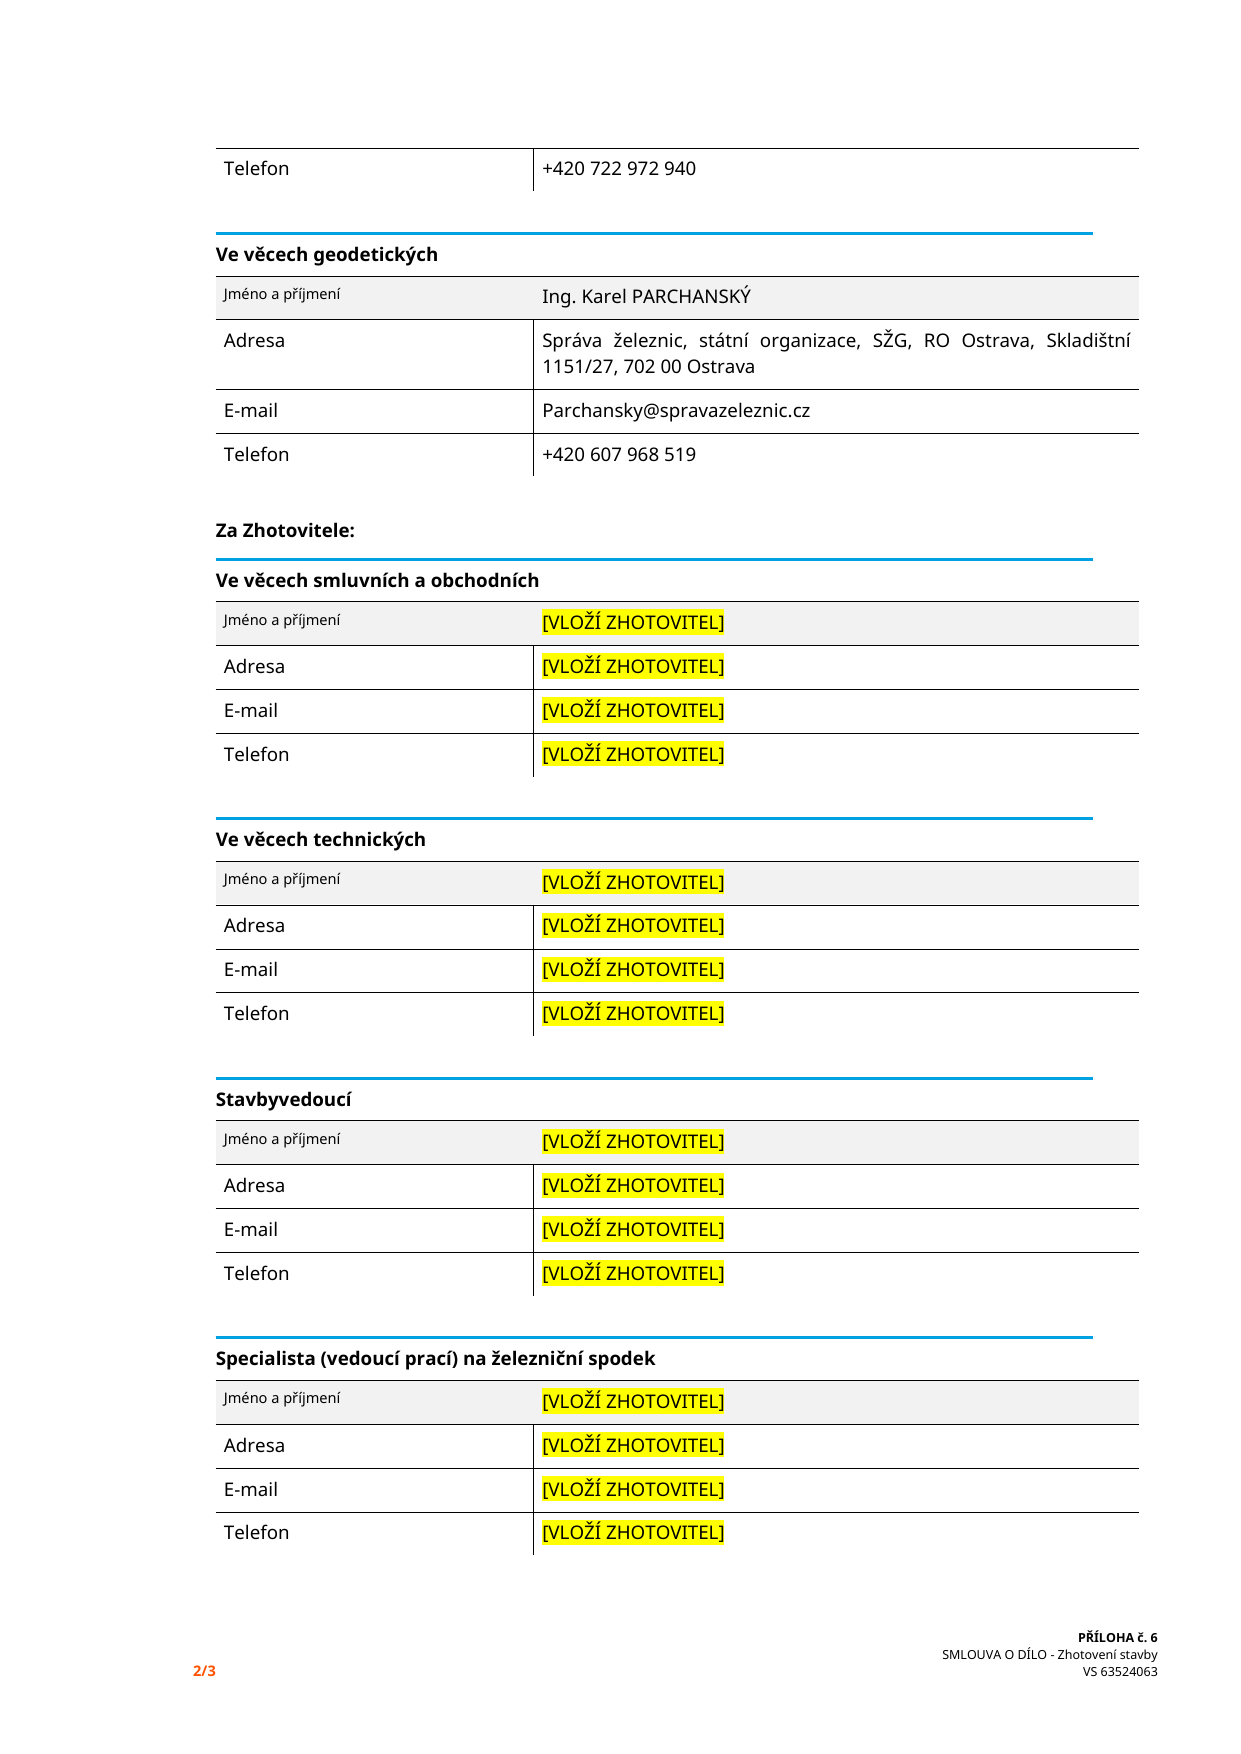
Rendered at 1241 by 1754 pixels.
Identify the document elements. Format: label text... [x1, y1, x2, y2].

table_cell Adresa [216, 320, 533, 389]
table_cell Telefon [216, 993, 533, 1036]
table_cell Správa železnic, státní organizace, SŽG, RO Ostrava, Skladištní 1151/27, 702 00 Ostrava [534, 320, 1139, 389]
text Ve věcech smluvních a obchodních [216, 561, 1093, 592]
text Specialista (vedoucí prací) na železniční spodek [216, 1339, 1093, 1371]
table_cell E-mail [216, 390, 533, 433]
table_cell [VLOŽÍ ZHOTOVITEL] [534, 690, 1139, 733]
table_cell Telefon [216, 734, 533, 777]
table_cell Parchansky@spravazeleznic.cz [534, 390, 1139, 433]
text Stavbyvedoucí [216, 1080, 1093, 1112]
table_cell Adresa [216, 646, 533, 689]
table_header Jméno a příjmení [216, 277, 534, 319]
table_cell [VLOŽÍ ZHOTOVITEL] [534, 1253, 1139, 1296]
table_cell [VLOŽÍ ZHOTOVITEL] [534, 993, 1139, 1036]
table_cell +420 607 968 519 [534, 434, 1139, 476]
table_cell [VLOŽÍ ZHOTOVITEL] [534, 1425, 1139, 1468]
table_header Jméno a příjmení [216, 602, 534, 645]
table_cell E-mail [216, 1209, 533, 1252]
table_header [VLOŽÍ ZHOTOVITEL] [534, 602, 1139, 645]
table_cell Adresa [216, 906, 533, 948]
table_cell Telefon [216, 149, 533, 191]
table_cell [VLOŽÍ ZHOTOVITEL] [534, 950, 1139, 992]
table_header Jméno a příjmení [216, 1121, 534, 1164]
table_header Jméno a příjmení [216, 1381, 534, 1424]
table_cell Telefon [216, 434, 533, 476]
table_cell [VLOŽÍ ZHOTOVITEL] [534, 646, 1139, 689]
table_cell [VLOŽÍ ZHOTOVITEL] [534, 1165, 1139, 1208]
table_header [VLOŽÍ ZHOTOVITEL] [534, 1381, 1139, 1424]
table_header [VLOŽÍ ZHOTOVITEL] [534, 1121, 1139, 1164]
table_header Ing. Karel PARCHANSKÝ [534, 277, 1139, 319]
table_cell +420 722 972 940 [534, 149, 1139, 191]
table_cell [VLOŽÍ ZHOTOVITEL] [534, 1209, 1139, 1252]
table_cell Adresa [216, 1425, 533, 1468]
table_cell Telefon [216, 1253, 533, 1296]
text Ve věcech geodetických [216, 235, 1093, 267]
table_cell [VLOŽÍ ZHOTOVITEL] [534, 906, 1139, 948]
table_cell E-mail [216, 1469, 533, 1511]
text Za Zhotovitele: [216, 517, 1093, 542]
table_header Jméno a příjmení [216, 862, 534, 904]
table_cell [VLOŽÍ ZHOTOVITEL] [534, 1513, 1139, 1555]
table_cell E-mail [216, 950, 533, 992]
table_cell Adresa [216, 1165, 533, 1208]
table_cell [VLOŽÍ ZHOTOVITEL] [534, 734, 1139, 777]
table_cell Telefon [216, 1513, 533, 1555]
text Ve věcech technických [216, 820, 1093, 852]
table_header [VLOŽÍ ZHOTOVITEL] [534, 862, 1139, 904]
table_cell [VLOŽÍ ZHOTOVITEL] [534, 1469, 1139, 1511]
table_cell E-mail [216, 690, 533, 733]
